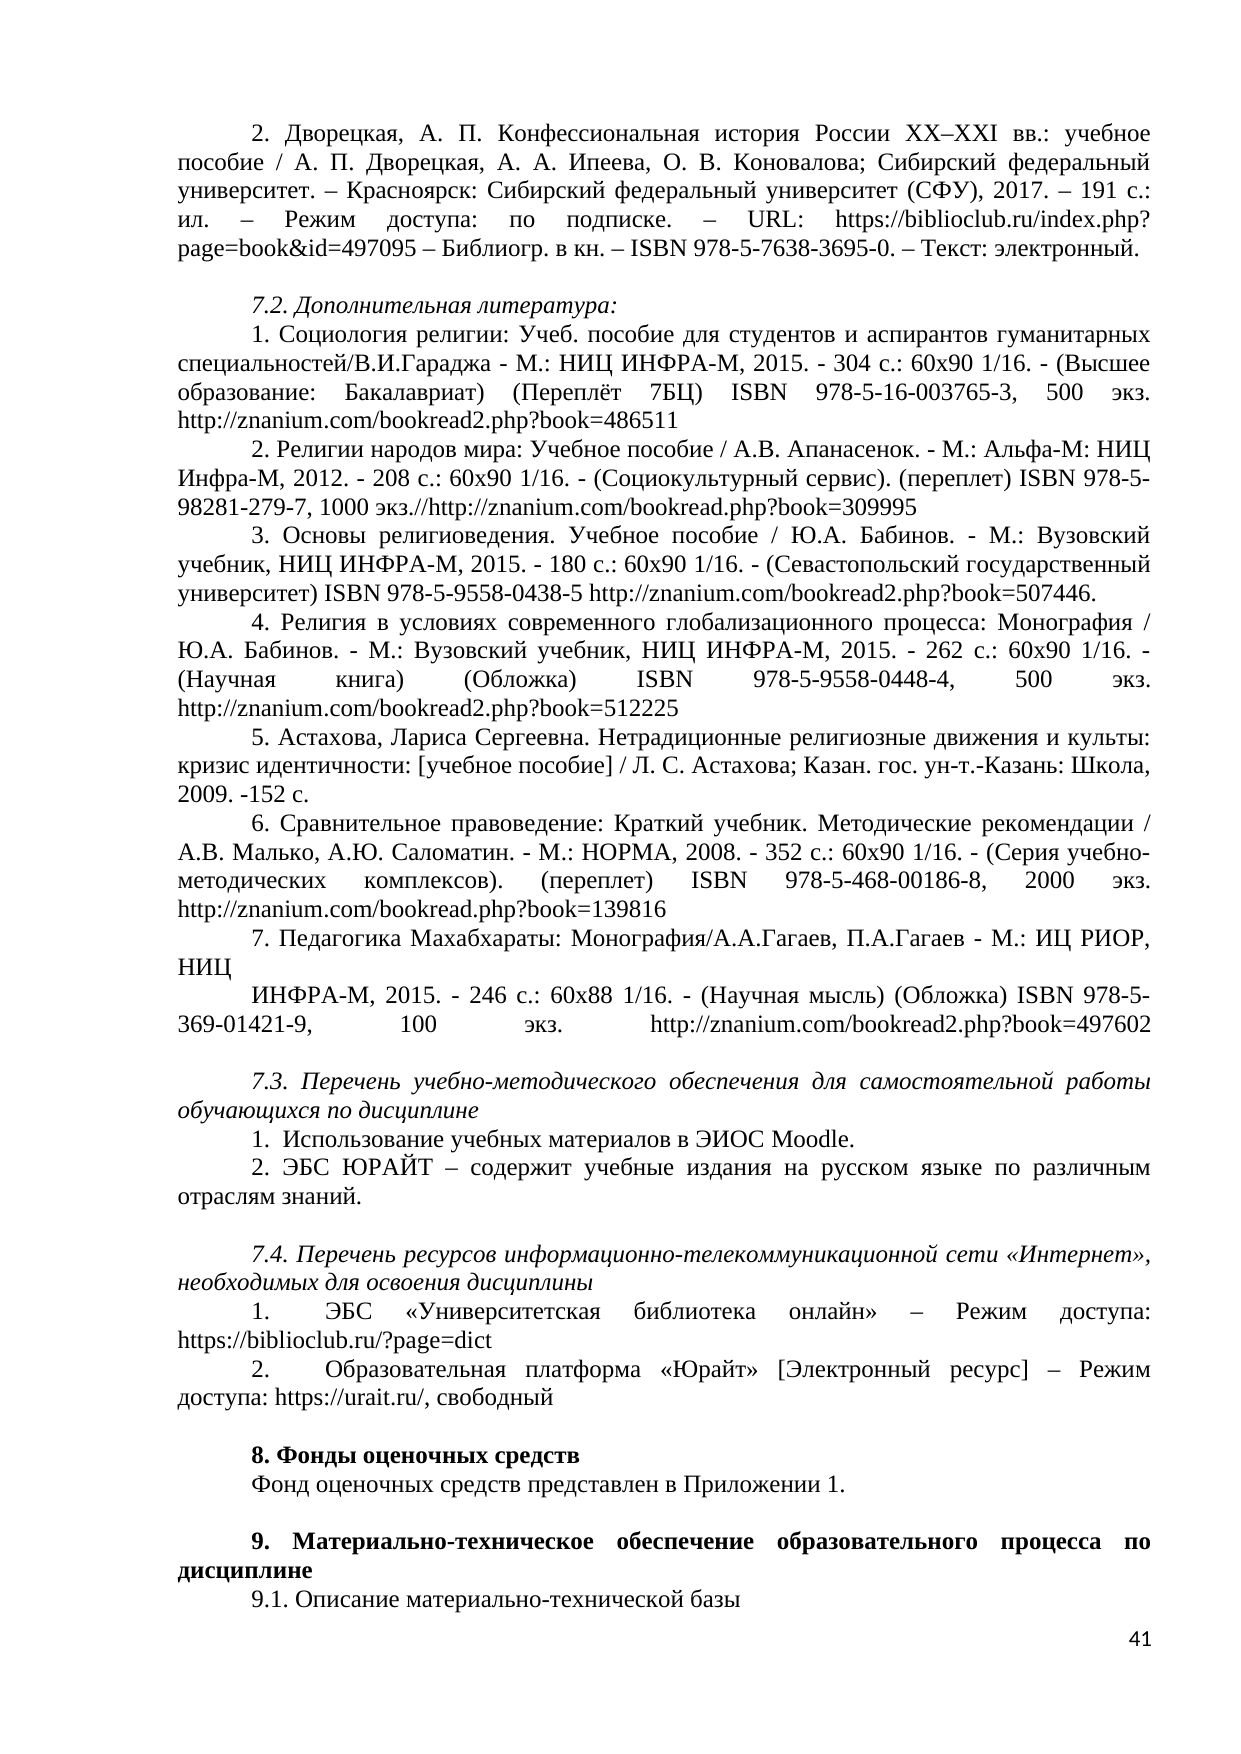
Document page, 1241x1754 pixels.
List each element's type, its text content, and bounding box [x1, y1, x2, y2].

text 7.3. Перечень учебно-методического обеспечения для самостоятельной работы обучающихся по дисциплине [177, 1066, 1152, 1124]
text 7. Педагогика Махабхараты: Монография/А.А.Гагаев, П.А.Гагаев - М.: ИЦ РИОР, НИЦ [177, 923, 1152, 981]
text 2. Дворецкая, А. П. Конфессиональная история России ХХ–ХХI вв.: учебное пособие / А. П. Дворецкая, А. А. Ипеева, О. В. Коновалова; Сибирский федеральный университет. – Красноярск: Сибирский федеральный университет (СФУ), 2017. – 191 с.: ил. – Режим доступа: по подписке. – URL: https://biblioclub.ru/index.php?page=book&id=497095 – Библиогр. в кн. – ISBN 978-5-7638-3695-0. – Текст: электронный. [177, 118, 1152, 262]
text 3. Основы религиоведения. Учебное пособие / Ю.А. Бабинов. - М.: Вузовский учебник, НИЦ ИНФРА-М, 2015. - 180 с.: 60x90 1/16. - (Севастопольский государственный университет) ISBN 978-5-9558-0438-5 http://znanium.com/bookread2.php?book=507446. [177, 521, 1152, 607]
text 1. ЭБС «Университетская библиотека онлайн» – Режим доступа: https://biblioclub.ru/?page=dict [177, 1296, 1152, 1354]
text 2. ЭБС ЮРАЙТ – содержит учебные издания на русском языке по различным отраслям знаний. [177, 1152, 1152, 1210]
text 2. Образовательная платформа «Юрайт» [Электронный ресурс] – Режим доступа: https://urait.ru/, свободный [177, 1354, 1152, 1411]
text 1. Использование учебных материалов в ЭИОС Moodle. [177, 1124, 1152, 1152]
text 7.4. Перечень ресурсов информационно-телекоммуникационной сети «Интернет», необходимых для освоения дисциплины [177, 1239, 1152, 1296]
text 1. Социология религии: Учеб. пособие для студентов и аспирантов гуманитарных специальностей/В.И.Гараджа - М.: НИЦ ИНФРА-М, 2015. - 304 с.: 60x90 1/16. - (Высшее образование: Бакалавриат) (Переплёт 7БЦ) ISBN 978-5-16-003765-3, 500 экз. http://znanium.com/bookread2.php?book=486511 [177, 319, 1152, 434]
text 7.2. Дополнительная литература: [177, 291, 1152, 319]
text 9.1. Описание материально-технической базы [177, 1584, 1152, 1612]
text ИНФРА-М, 2015. - 246 с.: 60x88 1/16. - (Научная мысль) (Обложка) ISBN 978-5-369-01421-9, 100 экз. http://znanium.com/bookread2.php?book=497602 [177, 981, 1152, 1066]
text Фонд оценочных средств представлен в Приложении 1. [177, 1469, 1152, 1497]
text 9. Материально-техническое обеспечение образовательного процесса по дисциплине [177, 1526, 1152, 1584]
text 2. Религии народов мира: Учебное пособие / А.В. Апанасенок. - М.: Альфа-М: НИЦ Инфра-М, 2012. - 208 с.: 60x90 1/16. - (Социокультурный сервис). (переплет) ISBN 978-5-98281-279-7, 1000 экз.//http://znanium.com/bookread.php?book=309995 [177, 434, 1152, 521]
text 5. Астахова, Лариса Сергеевна. Нетрадиционные религиозные движения и культы: кризис идентичности: [учебное пособие] / Л. С. Астахова; Казан. гос. ун-т.-Казань: Школа, 2009. -152 с. [177, 722, 1152, 808]
text 6. Сравнительное правоведение: Краткий учебник. Методические рекомендации / А.В. Малько, А.Ю. Саломатин. - М.: НОРМА, 2008. - 352 с.: 60x90 1/16. - (Серия учебно-методических комплексов). (переплет) ISBN 978-5-468-00186-8, 2000 экз. http://znanium.com/bookread.php?book=139816 [177, 808, 1152, 923]
text 8. Фонды оценочных средств [177, 1440, 1152, 1469]
text 4. Религия в условиях современного глобализационного процесса: Монография / Ю.А. Бабинов. - М.: Вузовский учебник, НИЦ ИНФРА-М, 2015. - 262 с.: 60x90 1/16. - (Научная книга) (Обложка) ISBN 978-5-9558-0448-4, 500 экз. http://znanium.com/bookread2.php?book=512225 [177, 607, 1152, 722]
